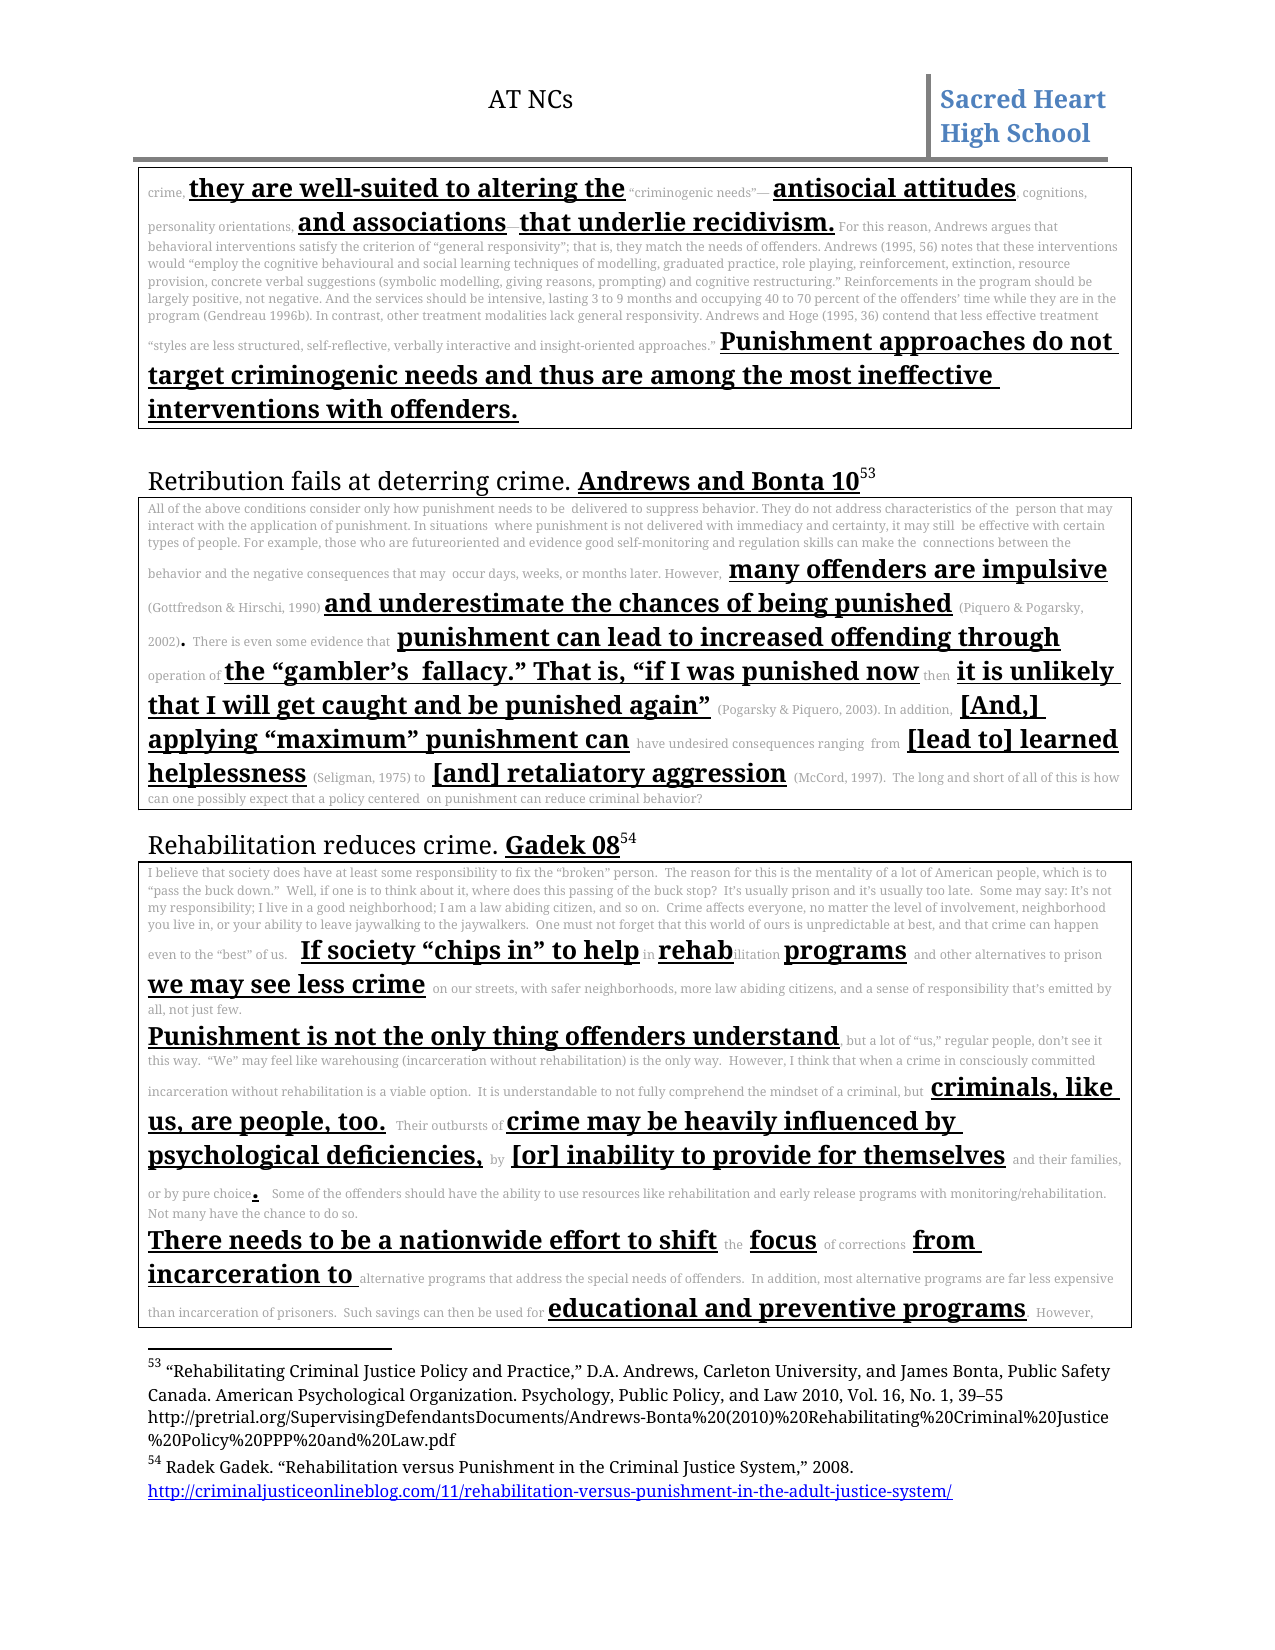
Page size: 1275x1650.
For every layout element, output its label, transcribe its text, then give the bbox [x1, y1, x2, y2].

text All of the above conditions consider only how punishment needs to be delivered to suppress behavior. They do not address characteristics of the person that may interact with the application of punishment. In situations where punishment is not delivered with immediacy and certainty, it may still be effective with certain types of people. For example, those who are futureoriented and evidence good self-monitoring and regulation skills can make the connections between the behavior and the negative consequences that may occur days, weeks, or months later. However, many offenders are impulsive (Gottfredson & Hirschi, 1990) and underestimate the chances of being punished (Piquero & Pogarsky, 2002). There is even some evidence that punishment can lead to increased offending through operation of the “gambler’s fallacy.” That is, “if I was punished now then it is unlikely that I will get caught and be punished again” (Pogarsky & Piquero, 2003). In addition, [And,] applying “maximum” punishment can have undesired consequences ranging from [lead to] learned helplessness (Seligman, 1975) to [and] retaliatory aggression (McCord, 1997). The long and short of all of this is how can one possibly expect that a policy centered on punishment can reduce criminal behavior? [139, 498, 1131, 809]
text Retribution fails at deterring crime. Andrews and Bonta 10 [148, 463, 1122, 497]
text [139, 1219, 1131, 1327]
text Rehabilitation reduces crime. Gadek 08 [148, 827, 1122, 861]
text Punishment is not the only thing offenders understand, but a lot of “us,” regular people, don’t see it this way. “We” may feel like warehousing (incarceration without rehabilitation) is the only way. However, I think that when a crime in consciously committed incarceration without rehabilitation is a viable option. It is understandable to not fully comprehend the mindset of a criminal, but criminals, like us, are people, too. Their outbursts of crime may be heavily influenced by psychological deficiencies, by [or] inability to provide for themselves and their families, or by pure choice. Some of the offenders should have the ability to use resources like rehabilitation and early release programs with monitoring/rehabilitation. Not many have the chance to do so. [148, 1018, 1122, 1219]
text I believe that society does have at least some responsibility to fix the “broken” person. The reason for this is the mentality of a lot of American people, which is to “pass the buck down.” Well, if one is to think about it, where does this passing of the buck stop? It’s usually prison and it’s usually too late. Some may say: It’s not my responsibility; I live in a good neighborhood; I am a law abiding citizen, and so on. Crime affects everyone, no matter the level of involvement, neighborhood you live in, or your ability to leave jaywalking to the jaywalkers. One must not forget that this world of ours is unpredictable at best, and that crime can happen even to the “best” of us. If society “chips in” to help in rehabilitation programs and other alternatives to prison we may see less crime on our streets, with safer neighborhoods, more law abiding citizens, and a sense of responsibility that’s emitted by all, not just few. [139, 863, 1131, 1018]
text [139, 168, 1131, 428]
